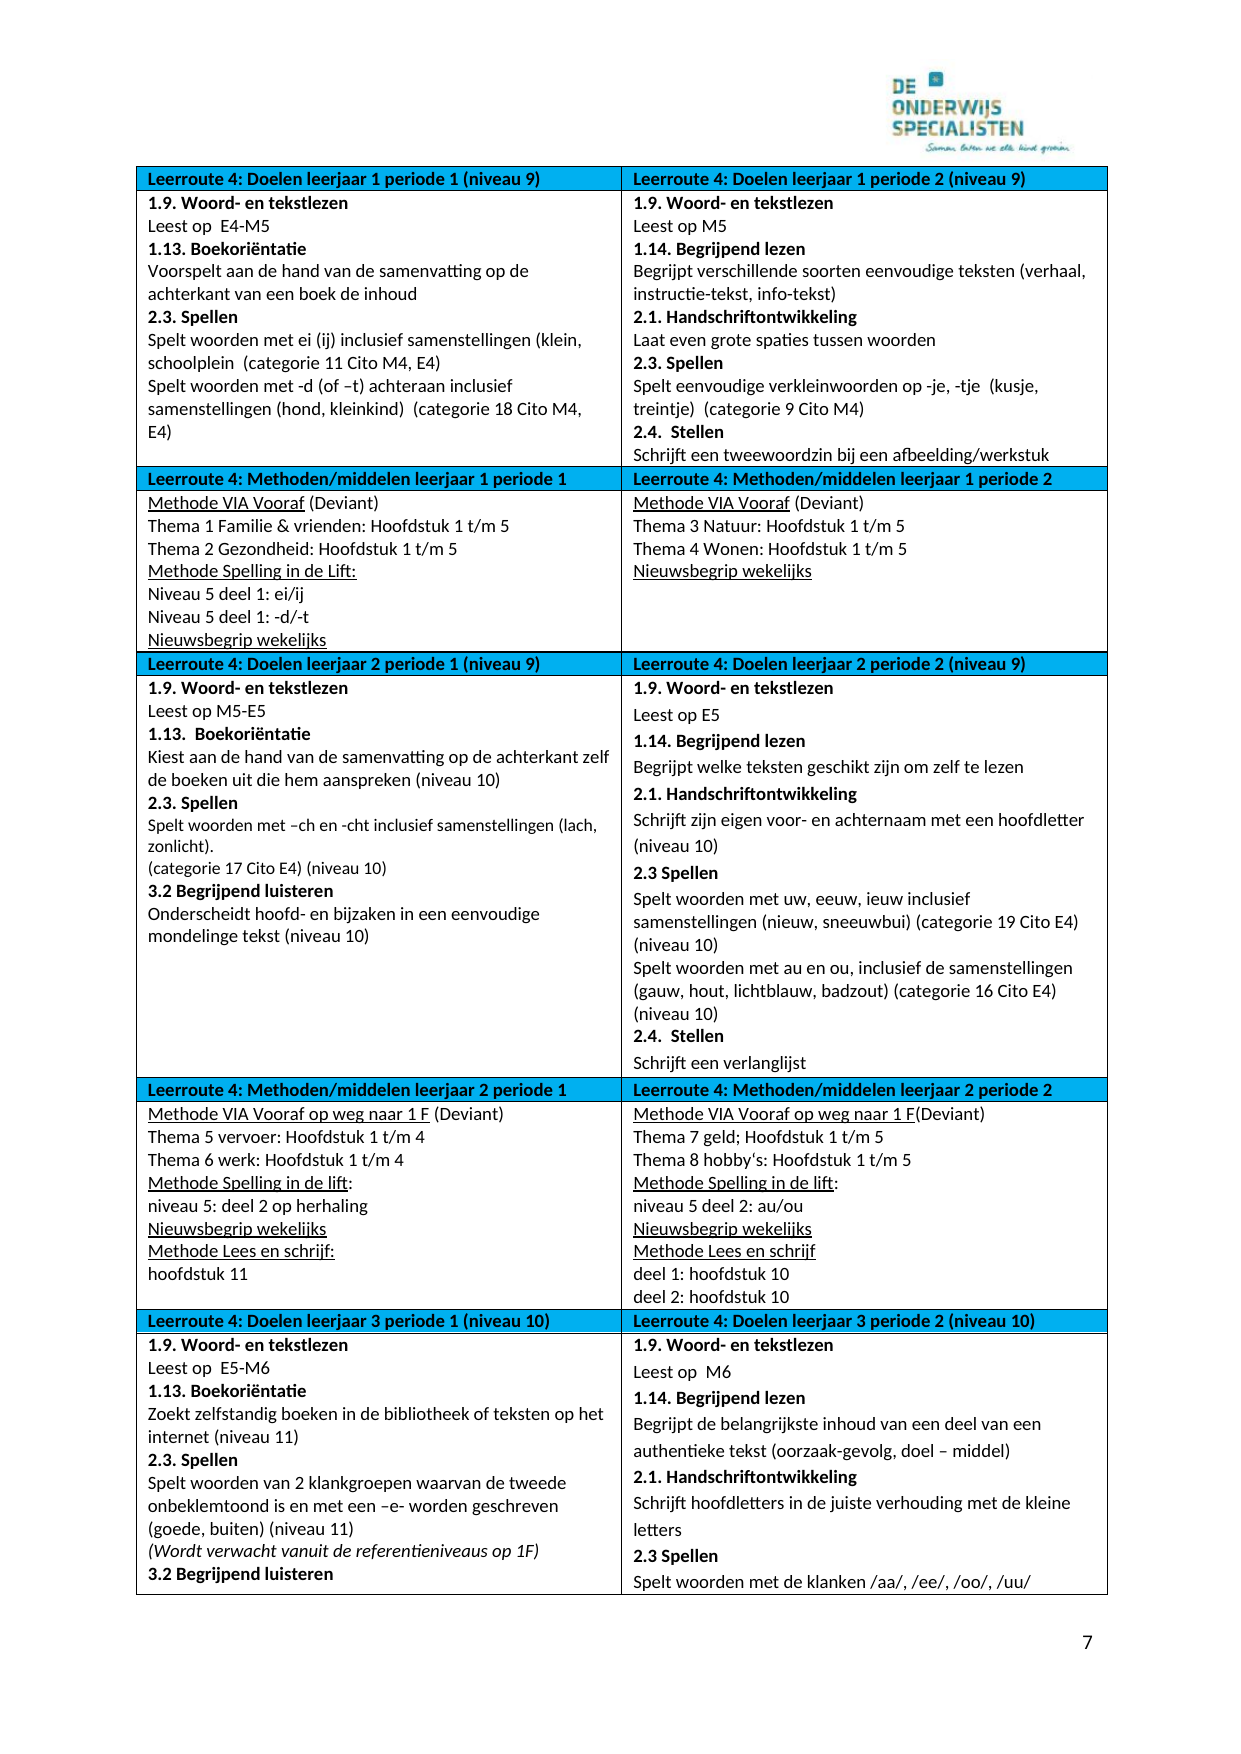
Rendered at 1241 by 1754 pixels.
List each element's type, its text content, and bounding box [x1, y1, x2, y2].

table_cell Methode VIA Vooraf op weg naar 1 F (Deviant) Thema 5 vervoer: Hoofdstuk 1 t/m 4 Thema 6 werk: Hoofdstuk 1 t/m 4 Methode Spelling in de lift: niveau 5: deel 2 op herhaling Nieuwsbegrip wekelijks Methode Lees en schrijf: hoofdstuk 11 [137, 1102, 621, 1308]
table_header Leerroute 4: Doelen leerjaar 1 periode 2 (niveau 9) [622, 167, 1107, 190]
table_header Leerroute 4: Doelen leerjaar 1 periode 1 (niveau 9) [137, 167, 621, 190]
table_cell Leerroute 4: Doelen leerjaar 3 periode 1 (niveau 10) [137, 1310, 621, 1332]
table_cell 1.9. Woord- en tekstlezen Leest op M5 1.14. Begrijpend lezen Begrijpt verschillende soorten eenvoudige teksten (verhaal, instructie-tekst, info-tekst) 2.1. Handschriftontwikkeling Laat even grote spaties tussen woorden 2.3. Spellen Spelt eenvoudige verkleinwoorden op -je, -tje (kusje, treintje) (categorie 9 Cito M4) 2.4. Stellen Schrijft een tweewoordzin bij een afbeelding/werkstuk [622, 191, 1107, 466]
table_cell Leerroute 4: Methoden/middelen leerjaar 2 periode 2 [622, 1078, 1107, 1101]
table_cell Leerroute 4: Doelen leerjaar 2 periode 2 (niveau 9) [622, 653, 1107, 675]
table_cell Leerroute 4: Methoden/middelen leerjaar 2 periode 1 [137, 1078, 621, 1101]
table_cell Leerroute 4: Methoden/middelen leerjaar 1 periode 2 [622, 467, 1107, 490]
table_cell Leerroute 4: Doelen leerjaar 2 periode 1 (niveau 9) [137, 653, 621, 675]
picture [869, 59, 1093, 166]
table_cell 1.9. Woord- en tekstlezen Leest op E5 1.14. Begrijpend lezen Begrijpt welke teksten geschikt zijn om zelf te lezen 2.1. Handschriftontwikkeling Schrijft zijn eigen voor- en achternaam met een hoofdletter (niveau 10) 2.3 Spellen Spelt woorden met uw, eeuw, ieuw inclusief samenstellingen (nieuw, sneeuwbui) (categorie 19 Cito E4) (niveau 10) Spelt woorden met au en ou, inclusief de samenstellingen (gauw, hout, lichtblauw, badzout) (categorie 16 Cito E4) (niveau 10) 2.4. Stellen Schrijft een verlanglijst [622, 676, 1107, 1077]
table_cell Methode VIA Vooraf (Deviant) Thema 3 Natuur: Hoofdstuk 1 t/m 5 Thema 4 Wonen: Hoofdstuk 1 t/m 5 Nieuwsbegrip wekelijks [622, 491, 1107, 651]
table_cell Methode VIA Vooraf (Deviant) Thema 1 Familie & vrienden: Hoofdstuk 1 t/m 5 Thema 2 Gezondheid: Hoofdstuk 1 t/m 5 Methode Spelling in de Lift: Niveau 5 deel 1: ei/ij Niveau 5 deel 1: -d/-t Nieuwsbegrip wekelijks [137, 491, 621, 651]
table_cell Leerroute 4: Methoden/middelen leerjaar 1 periode 1 [137, 467, 621, 490]
table_cell 1.9. Woord- en tekstlezen Leest op M5-E5 1.13. Boekoriëntatie Kiest aan de hand van de samenvatting op de achterkant zelf de boeken uit die hem aanspreken (niveau 10) 2.3. Spellen Spelt woorden met –ch en -cht inclusief samenstellingen (lach, zonlicht). (categorie 17 Cito E4) (niveau 10) 3.2 Begrijpend luisteren Onderscheidt hoofd- en bijzaken in een eenvoudige mondelinge tekst (niveau 10) [137, 676, 621, 1077]
table_cell Leerroute 4: Doelen leerjaar 3 periode 2 (niveau 10) [622, 1310, 1107, 1332]
table_cell Methode VIA Vooraf op weg naar 1 F(Deviant) Thema 7 geld; Hoofdstuk 1 t/m 5 Thema 8 hobby‘s: Hoofdstuk 1 t/m 5 Methode Spelling in de lift: niveau 5 deel 2: au/ou Nieuwsbegrip wekelijks Methode Lees en schrijf deel 1: hoofdstuk 10 deel 2: hoofdstuk 10 [622, 1102, 1107, 1308]
table_cell 1.9. Woord- en tekstlezen Leest op E4-M5 1.13. Boekoriëntatie Voorspelt aan de hand van de samenvatting op de achterkant van een boek de inhoud 2.3. Spellen Spelt woorden met ei (ij) inclusief samenstellingen (klein, schoolplein (categorie 11 Cito M4, E4) Spelt woorden met -d (of –t) achteraan inclusief samenstellingen (hond, kleinkind) (categorie 18 Cito M4, E4) [137, 191, 621, 466]
